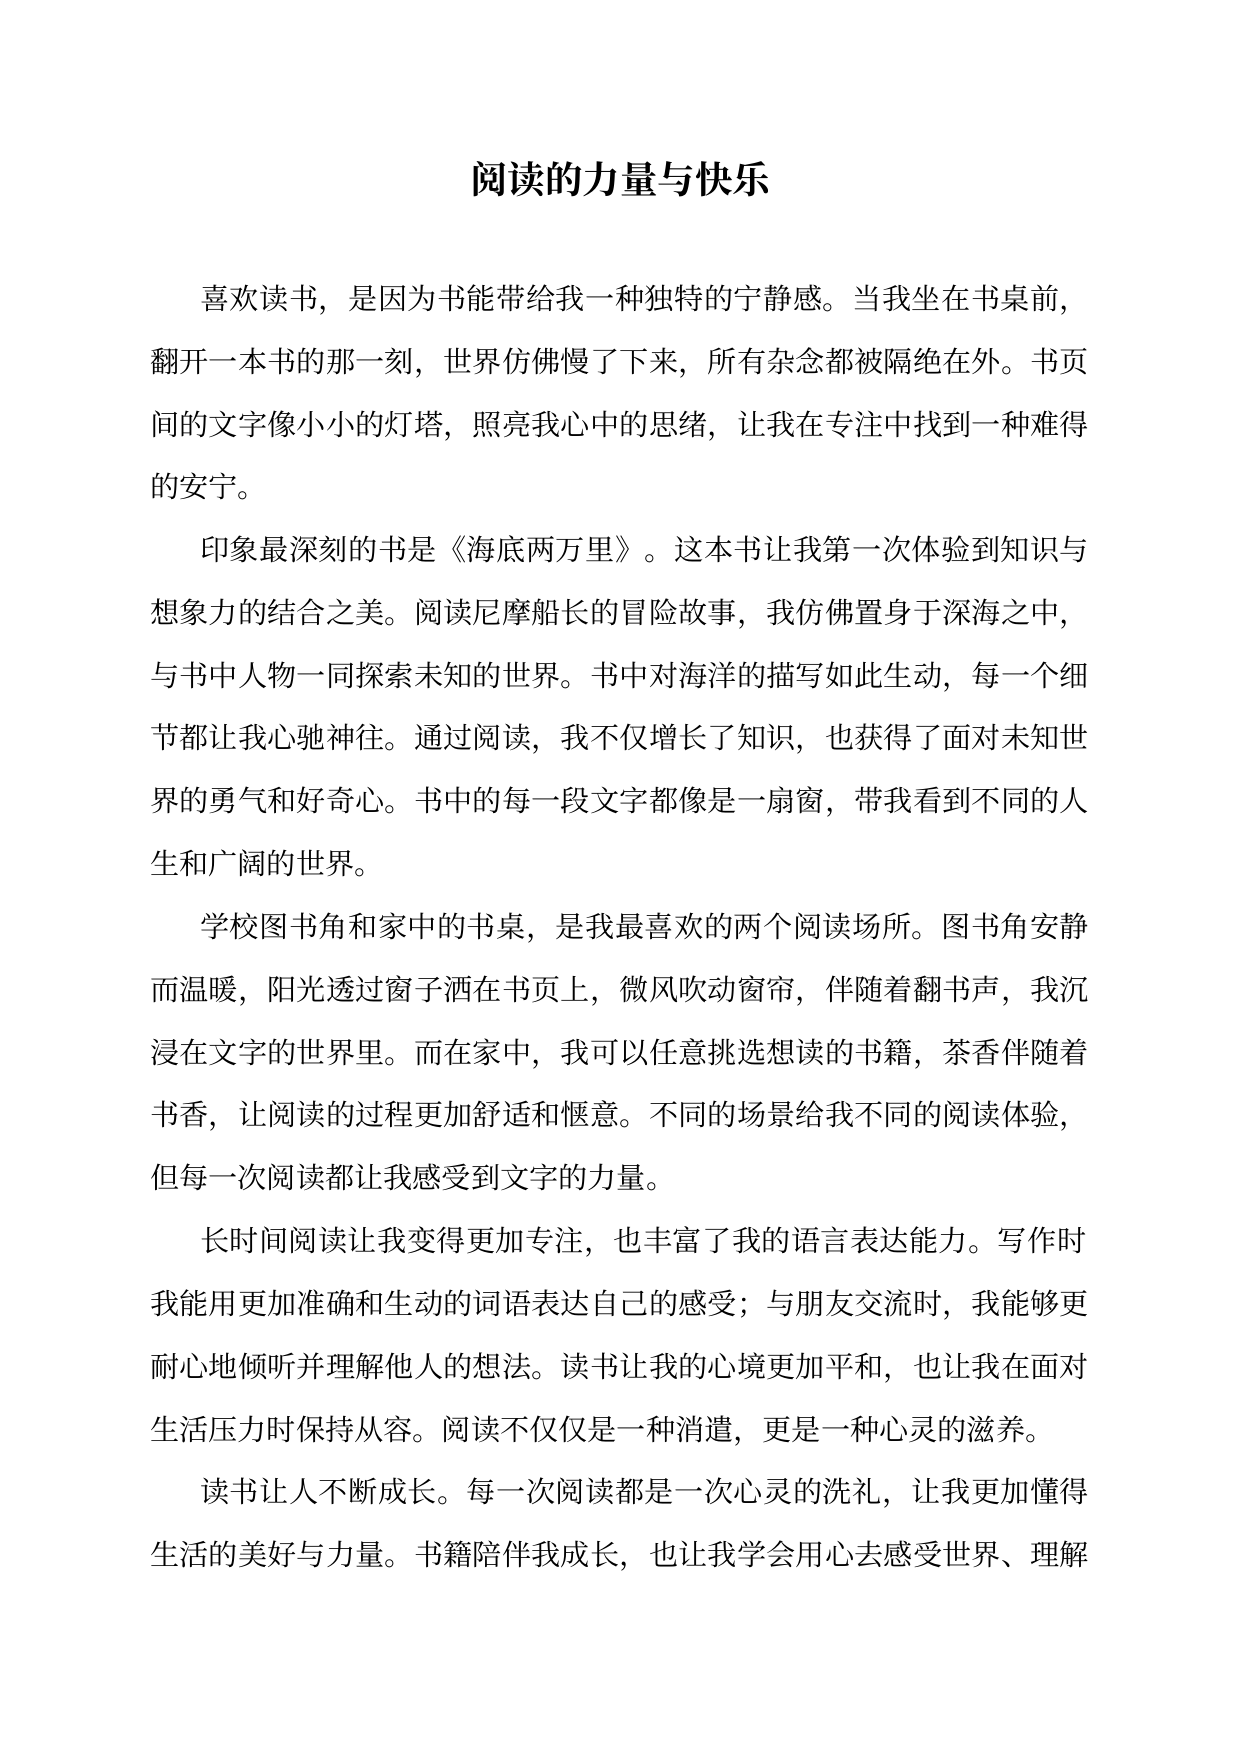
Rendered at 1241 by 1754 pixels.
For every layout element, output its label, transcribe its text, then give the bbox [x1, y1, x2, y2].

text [150, 1469, 1090, 1574]
text 印象最深刻的书是《海底两万里》。这本书让我第一次体验到知识与想象力的结合之美。阅读尼摩船长的冒险故事，我仿佛置身于深海之中，与书中人物一同探索未知的世界。书中对海洋的描写如此生动，每一个细节都让我心驰神往。通过阅读，我不仅增长了知识，也获得了面对未知世界的勇气和好奇心。书中的每一段文字都像是一扇窗，带我看到不同的人生和广阔的世界。 [150, 527, 1090, 883]
text 喜欢读书，是因为书能带给我一种独特的宁静感。当我坐在书桌前，翻开一本书的那一刻，世界仿佛慢了下来，所有杂念都被隔绝在外。书页间的文字像小小的灯塔，照亮我心中的思绪，让我在专注中找到一种难得的安宁。 [150, 276, 1090, 506]
subtitle 阅读的力量与快乐 [150, 150, 1090, 204]
text 长时间阅读让我变得更加专注，也丰富了我的语言表达能力。写作时，我能用更加准确和生动的词语表达自己的感受；与朋友交流时，我能够更耐心地倾听并理解他人的想法。读书让我的心境更加平和，也让我在面对生活压力时保持从容。阅读不仅仅是一种消遣，更是一种心灵的滋养。 [150, 1218, 1090, 1448]
text 学校图书角和家中的书桌，是我最喜欢的两个阅读场所。图书角安静而温暖，阳光透过窗子洒在书页上，微风吹动窗帘，伴随着翻书声，我沉浸在文字的世界里。而在家中，我可以任意挑选想读的书籍，茶香伴随着书香，让阅读的过程更加舒适和惬意。不同的场景给我不同的阅读体验，但每一次阅读都让我感受到文字的力量。 [150, 904, 1090, 1197]
